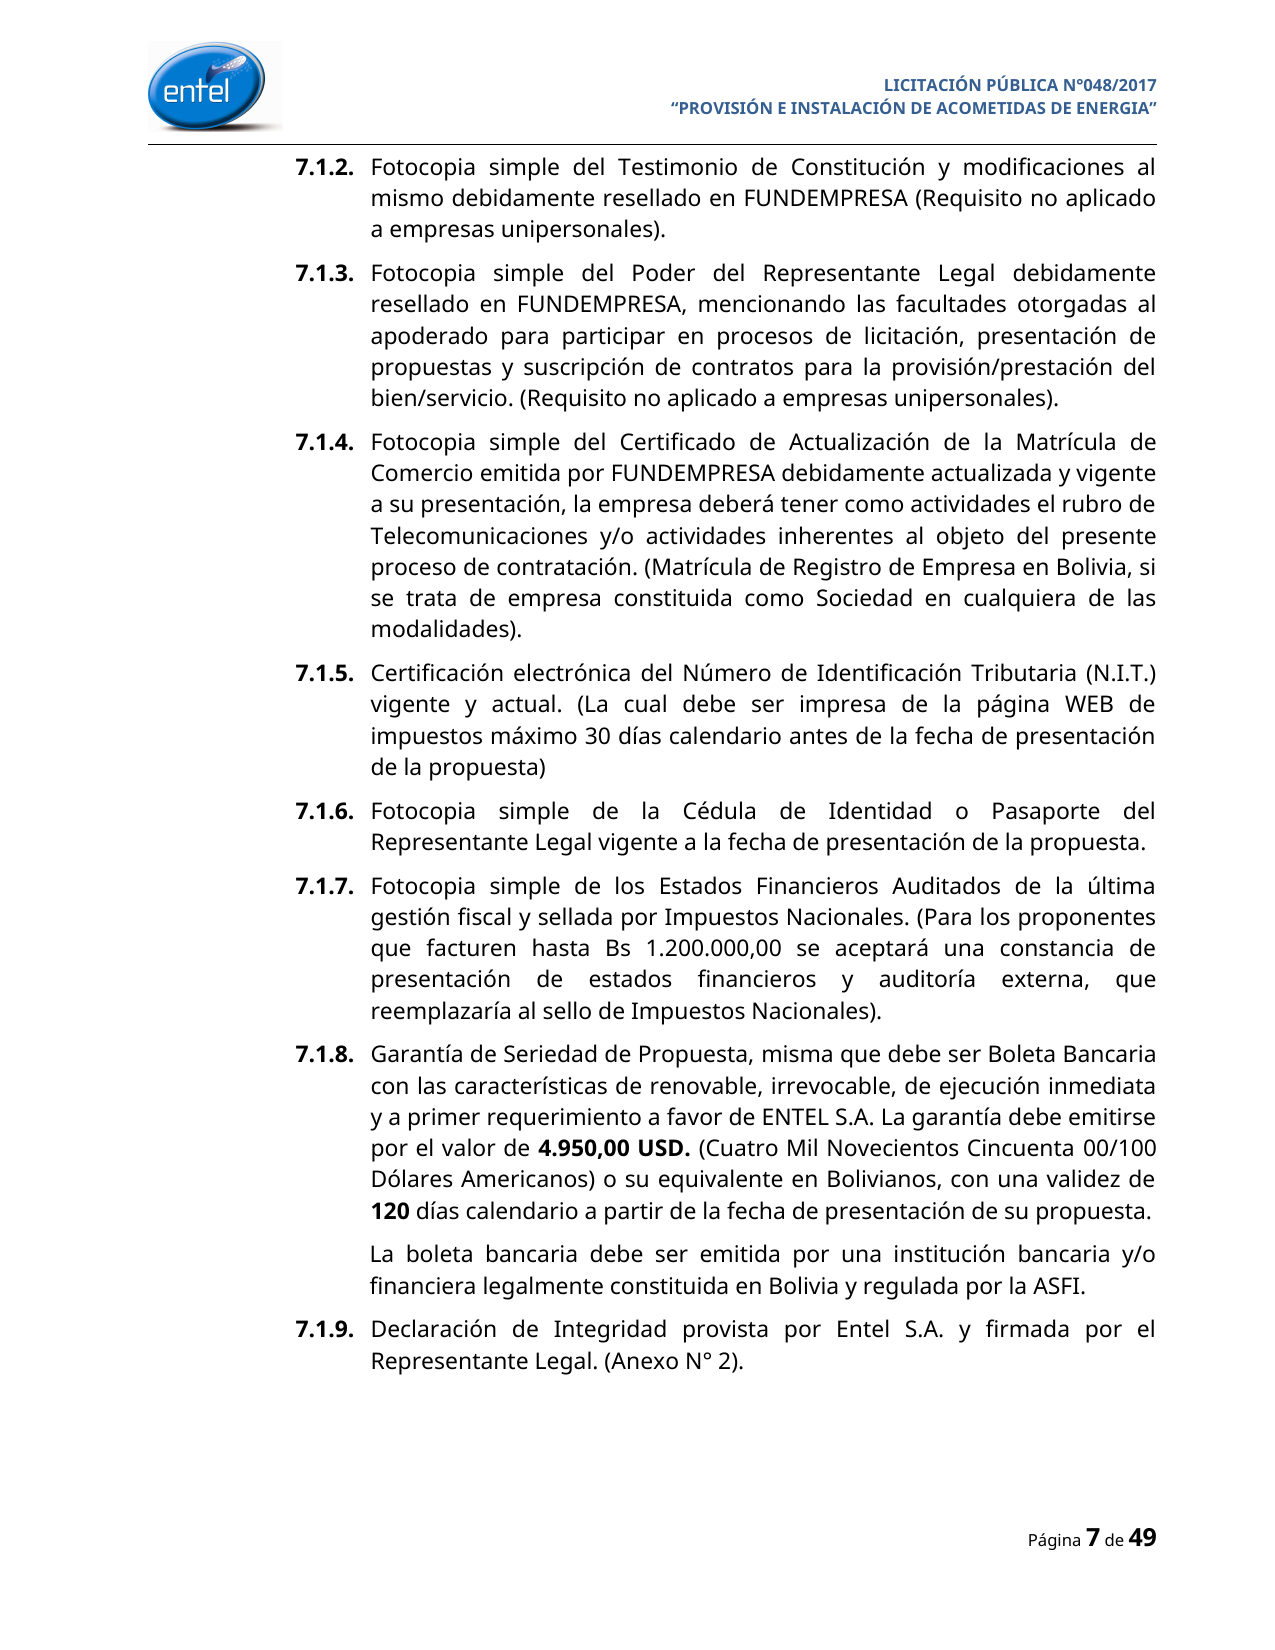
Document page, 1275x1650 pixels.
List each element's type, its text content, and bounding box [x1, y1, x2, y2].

list Garantía de Seriedad de Propuesta, misma que debe ser Boleta Bancaria con las características de renovable, irrevocable, de ejecución inmediata y a primer requerimiento a favor de ENTEL S.A. La garantía debe emitirse por el valor de 4.950,00 USD. (Cuatro Mil Novecientos Cincuenta 00/100 Dólares Americanos) o su equivalente en Bolivianos, con una validez de 120 días calendario a partir de la fecha de presentación de su propuesta. [295, 1038, 1157, 1226]
list Fotocopia simple del Testimonio de Constitución y modificaciones al mismo debidamente resellado en FUNDEMPRESA (Requisito no aplicado a empresas unipersonales). [295, 151, 1157, 244]
list Fotocopia simple de la Cédula de Identidad o Pasaporte del Representante Legal vigente a la fecha de presentación de la propuesta. [295, 794, 1157, 857]
list Fotocopia simple del Certificado de Actualización de la Matrícula de Comercio emitida por FUNDEMPRESA debidamente actualizada y vigente a su presentación, la empresa deberá tener como actividades el rubro de Telecomunicaciones y/o actividades inherentes al objeto del presente proceso de contratación. (Matrícula de Registro de Empresa en Bolivia, si se trata de empresa constituida como Sociedad en cualquiera de las modalidades). [295, 426, 1157, 644]
list Declaración de Integridad provista por Entel S.A. y firmada por el Representante Legal. (Anexo N° 2). [295, 1313, 1157, 1376]
picture [147, 41, 283, 132]
list La boleta bancaria debe ser emitida por una institución bancaria y/o financiera legalmente constituida en Bolivia y regulada por la ASFI. [369, 1238, 1157, 1301]
list Certificación electrónica del Número de Identificación Tributaria (N.I.T.) vigente y actual. (La cual debe ser impresa de la página WEB de impuestos máximo 30 días calendario antes de la fecha de presentación de la propuesta) [295, 657, 1157, 782]
list Fotocopia simple de los Estados Financieros Auditados de la última gestión fiscal y sellada por Impuestos Nacionales. (Para los proponentes que facturen hasta Bs 1.200.000,00 se aceptará una constancia de presentación de estados financieros y auditoría externa, que reemplazaría al sello de Impuestos Nacionales). [295, 869, 1157, 1026]
list Fotocopia simple del Poder del Representante Legal debidamente resellado en FUNDEMPRESA, mencionando las facultades otorgadas al apoderado para participar en procesos de licitación, presentación de propuestas y suscripción de contratos para la provisión/prestación del bien/servicio. (Requisito no aplicado a empresas unipersonales). [295, 257, 1157, 413]
